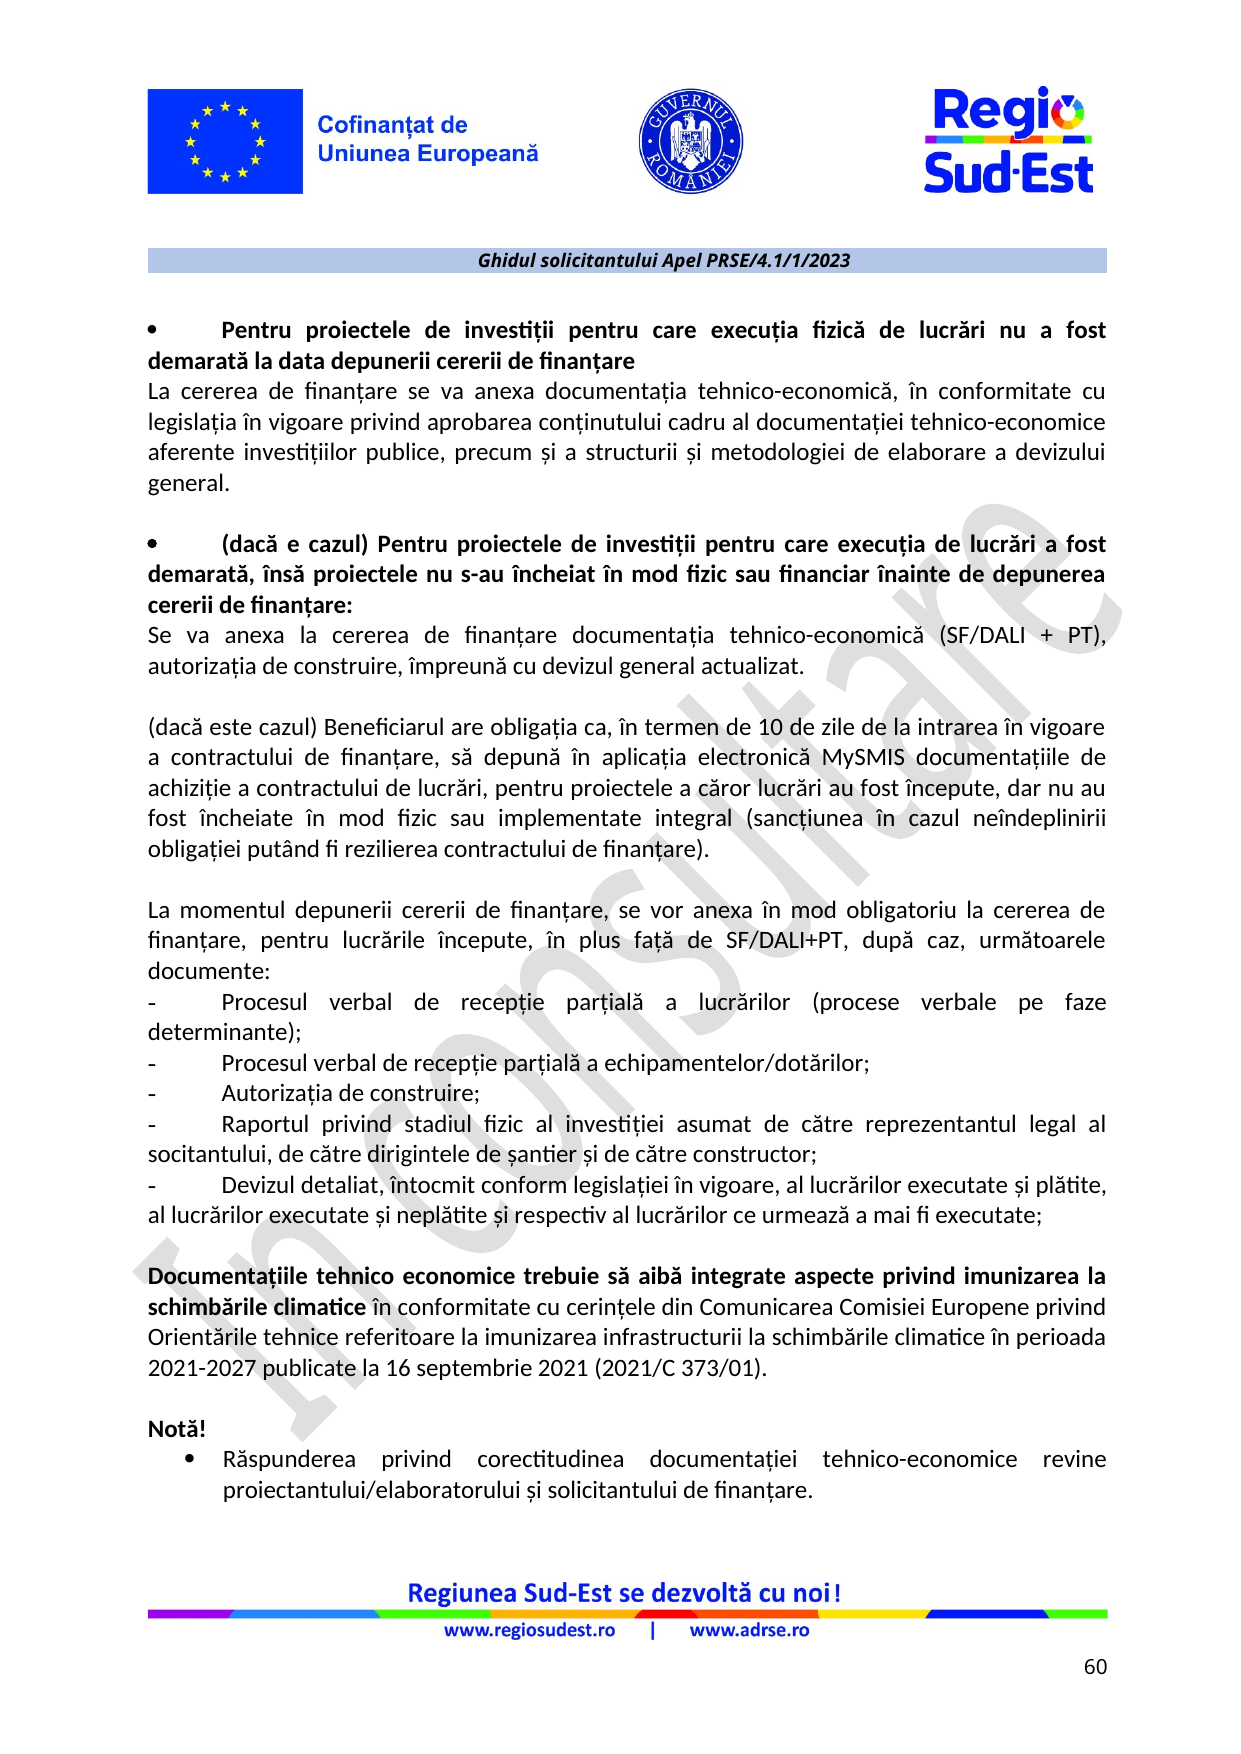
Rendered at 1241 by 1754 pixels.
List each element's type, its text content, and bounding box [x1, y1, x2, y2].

list Pentru proiectele de investiţii pentru care execuţia fizică de lucrări nu a fost demarată la data depunerii cererii de finanţare [148, 314, 1107, 375]
list Autorizaţia de construire; [148, 1077, 1107, 1108]
text Notă! [148, 1413, 1107, 1443]
text La momentul depunerii cererii de finanțare, se vor anexa în mod obligatoriu la cererea de finanțare, pentru lucrările începute, în plus față de SF/DALI+PT, după caz, următoarele documente: [148, 894, 1107, 986]
text Documentațiile tehnico economice trebuie să aibă integrate aspecte privind imunizarea la schimbările climatice în conformitate cu cerințele din Comunicarea Comisiei Europene privind Orientările tehnice referitoare la imunizarea infrastructurii la schimbările climatice în perioada 2021-2027 publicate la 16 septembrie 2021 (2021/C 373/01). [148, 1260, 1107, 1382]
list Procesul verbal de recepţie parţială a echipamentelor/dotărilor; [148, 1047, 1107, 1077]
list Răspunderea privind corectitudinea documentației tehnico-economice revine proiectantului/elaboratorului și solicitantului de finanțare. [185, 1443, 1107, 1504]
list Procesul verbal de recepţie parţială a lucrărilor (procese verbale pe faze determinante); [148, 986, 1107, 1047]
picture [147, 86, 1093, 195]
text La cererea de finanțare se va anexa documentația tehnico-economică, în conformitate cu legislația în vigoare privind aprobarea conținutului cadru al documentației tehnico-economice aferente investițiilor publice, precum și a structurii și metodologiei de elaborare a devizului general. [148, 375, 1107, 497]
text (dacă este cazul) Beneficiarul are obligația ca, în termen de 10 de zile de la intrarea în vigoare a contractului de finanțare, să depună în aplicația electronică MySMIS documentațiile de achiziție a contractului de lucrări, pentru proiectele a căror lucrări au fost începute, dar nu au fost încheiate în mod fizic sau implementate integral (sancțiunea în cazul neîndeplinirii obligației putând fi rezilierea contractului de finanțare). [148, 711, 1107, 864]
picture [147, 1582, 1108, 1640]
list (dacă e cazul) Pentru proiectele de investiţii pentru care execuţia de lucrări a fost demarată, însă proiectele nu s-au încheiat în mod fizic sau financiar înainte de depunerea cererii de finanțare: [148, 528, 1107, 619]
text Se va anexa la cererea de finanțare documentaţia tehnico-economică (SF/DALI + PT), autorizația de construire, împreună cu devizul general actualizat. [148, 619, 1107, 681]
list Devizul detaliat, întocmit conform legislaţiei în vigoare, al lucrărilor executate şi plătite, al lucrărilor executate şi neplătite şi respectiv al lucrărilor ce urmează a mai fi executate; [148, 1169, 1107, 1230]
list Raportul privind stadiul fizic al investiţiei asumat de către reprezentantul legal al socitantului, de către dirigintele de şantier şi de către constructor; [148, 1108, 1107, 1169]
